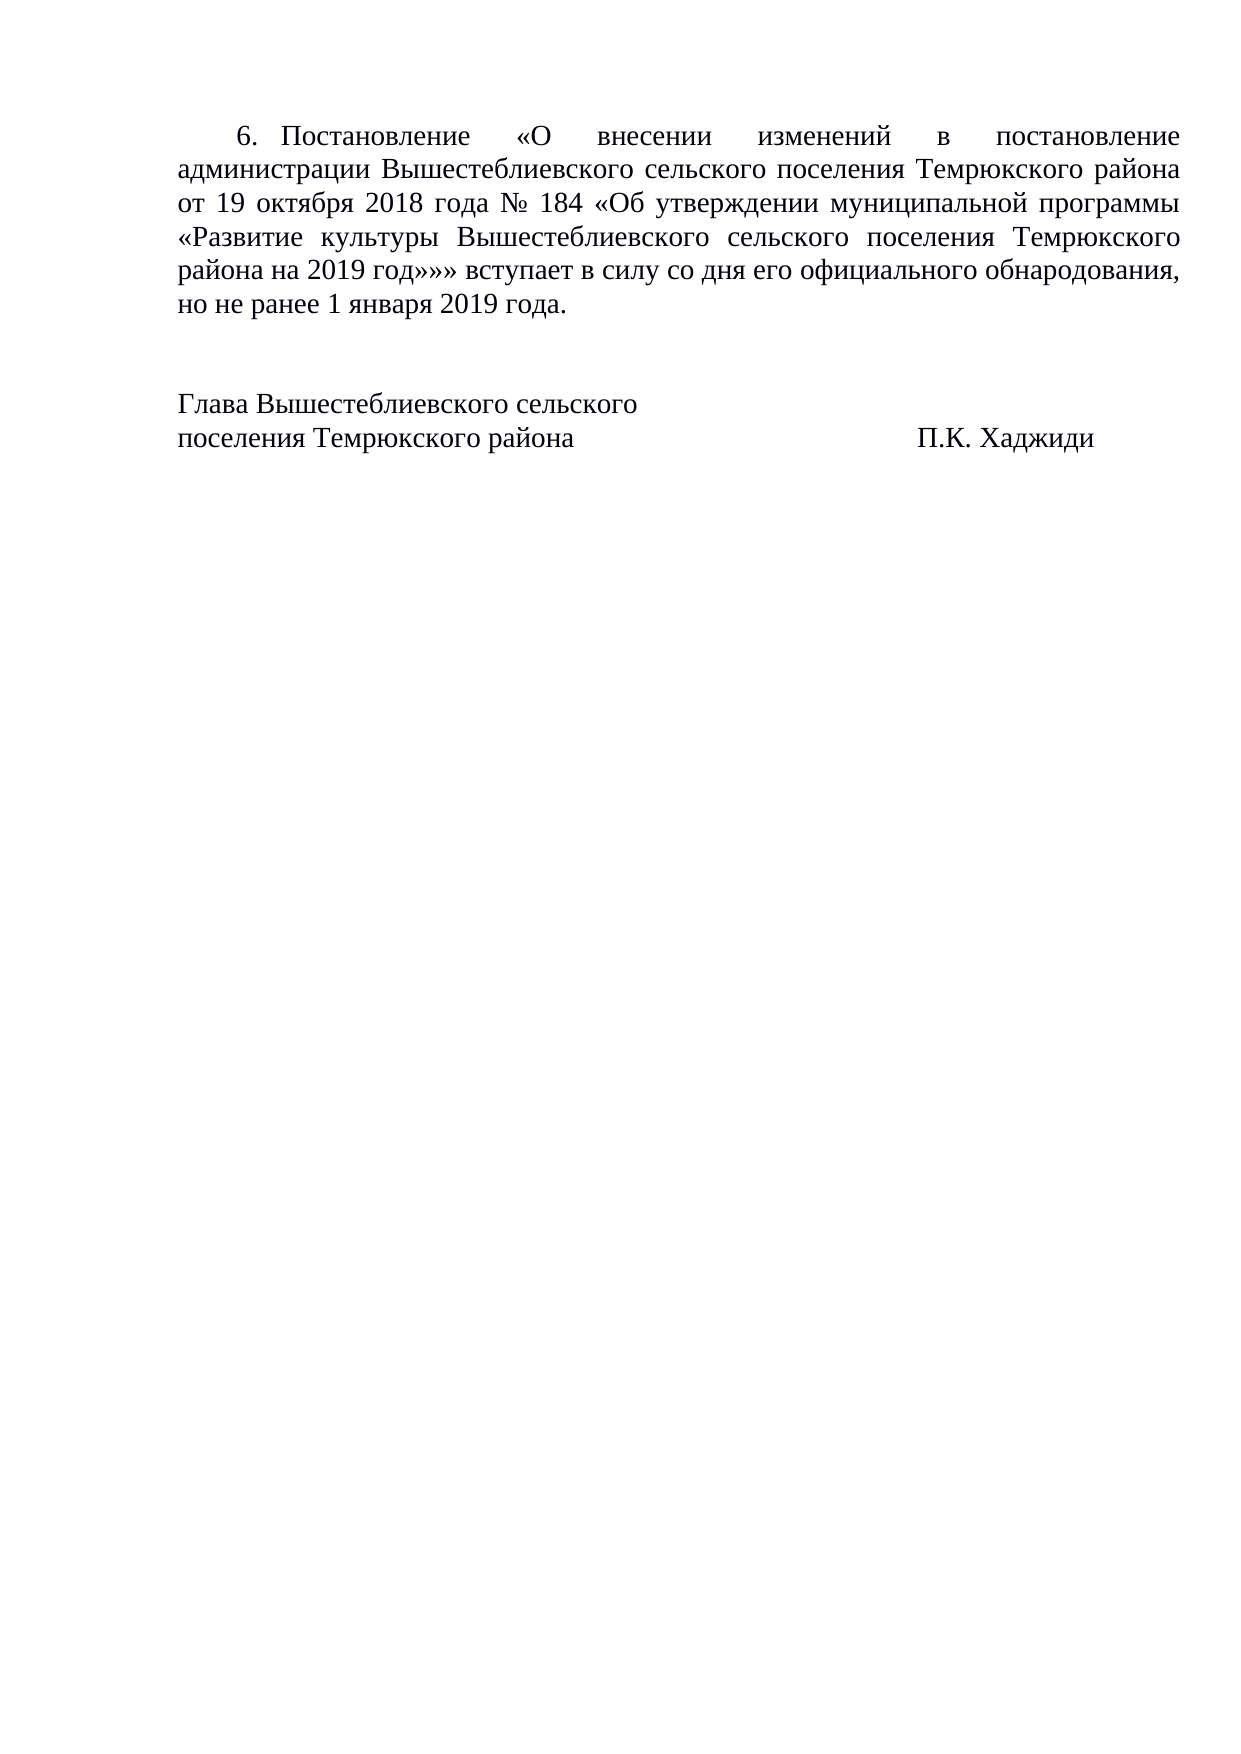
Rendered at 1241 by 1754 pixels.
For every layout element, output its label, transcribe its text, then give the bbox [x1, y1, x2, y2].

list Постановление «О внесении изменений в постановление администрации Вышестеблиевского сельского поселения Темрюкского района от 19 октября 2018 года № 184 «Об утверждении муниципальной программы «Развитие культуры Вышестеблиевского сельского поселения Темрюкского района на 2019 год»»» вступает в силу со дня его официального обнародования, но не ранее 1 января 2019 года. [177, 118, 1181, 319]
text поселения Темрюкского района П.К. Хаджиди [177, 420, 1181, 453]
text Глава Вышестеблиевского сельского [177, 386, 1181, 420]
